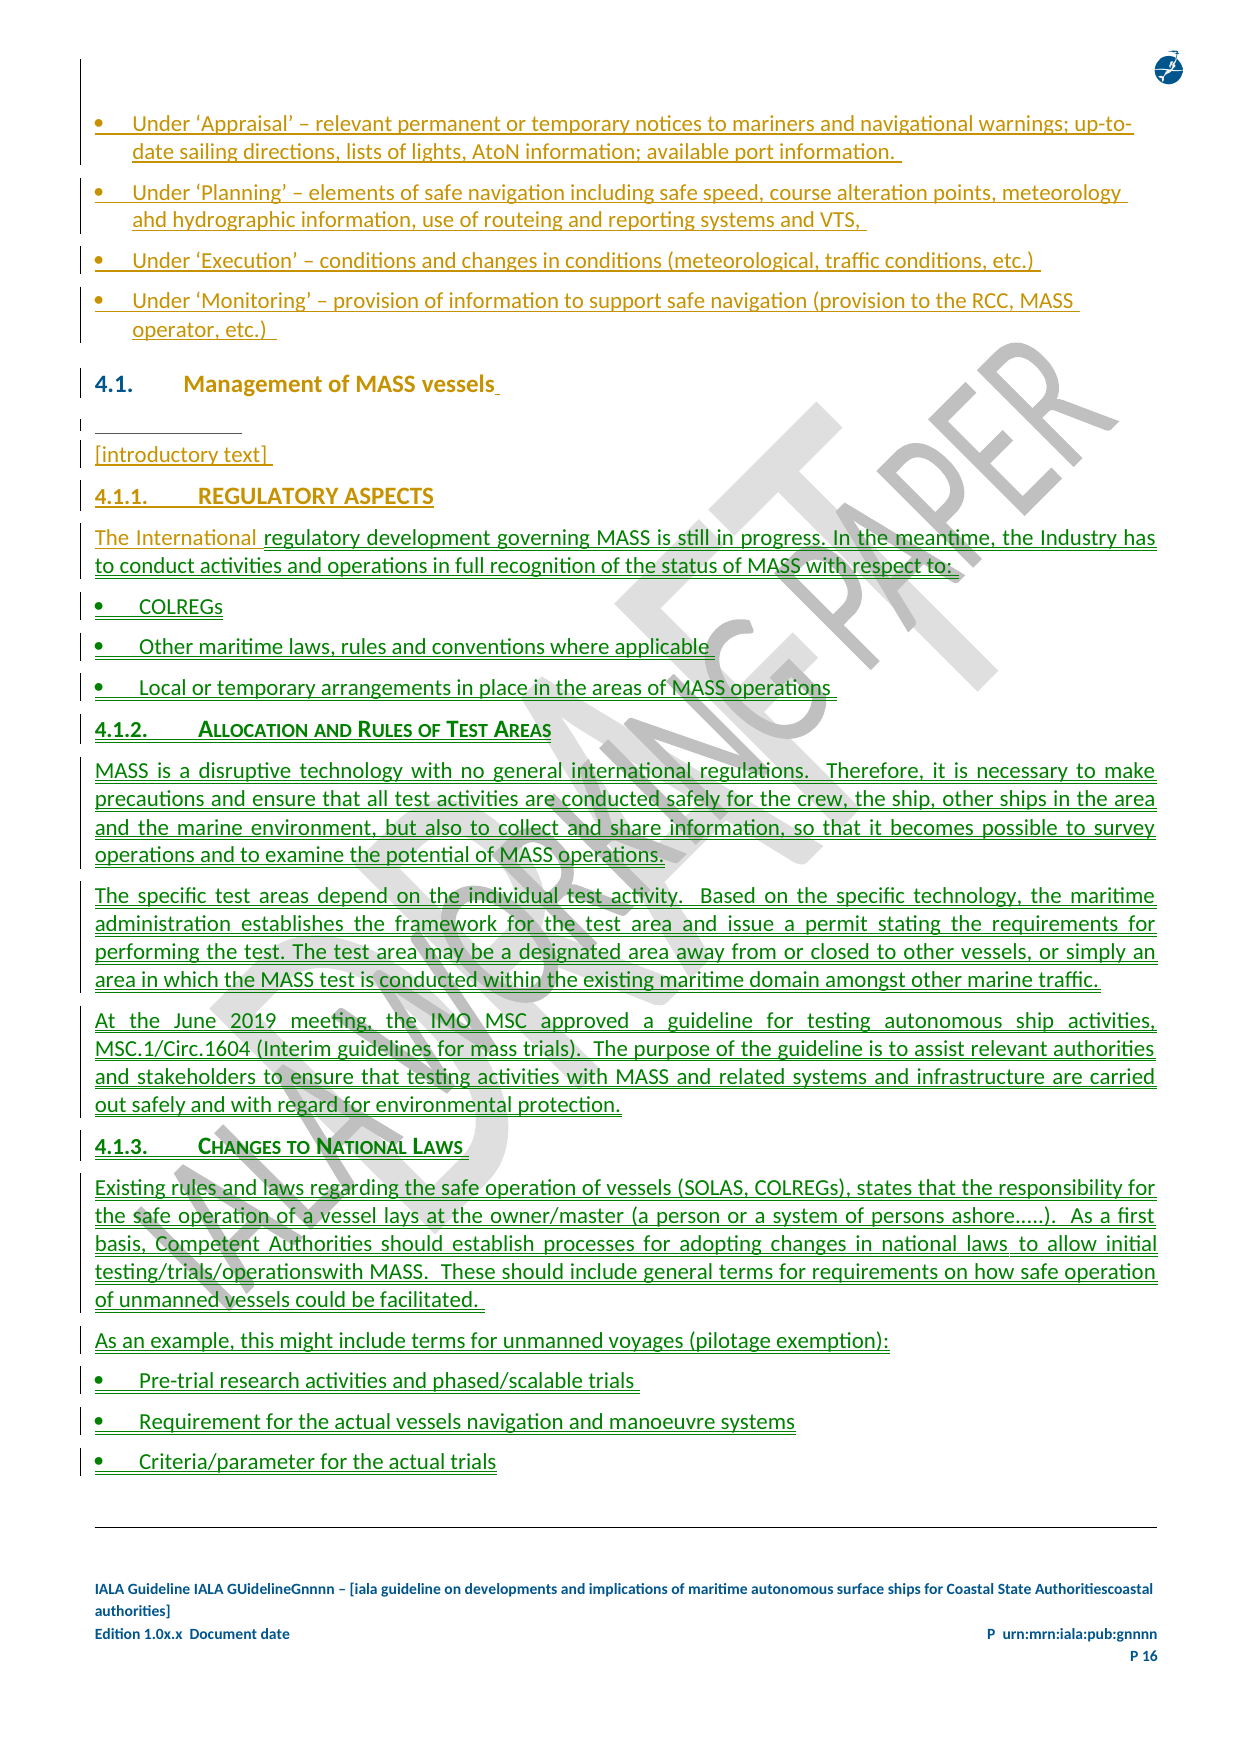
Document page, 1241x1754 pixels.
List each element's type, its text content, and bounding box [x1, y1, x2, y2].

subtitle Management of MASS vessels [94, 368, 1157, 398]
picture [1123, 0, 1241, 119]
